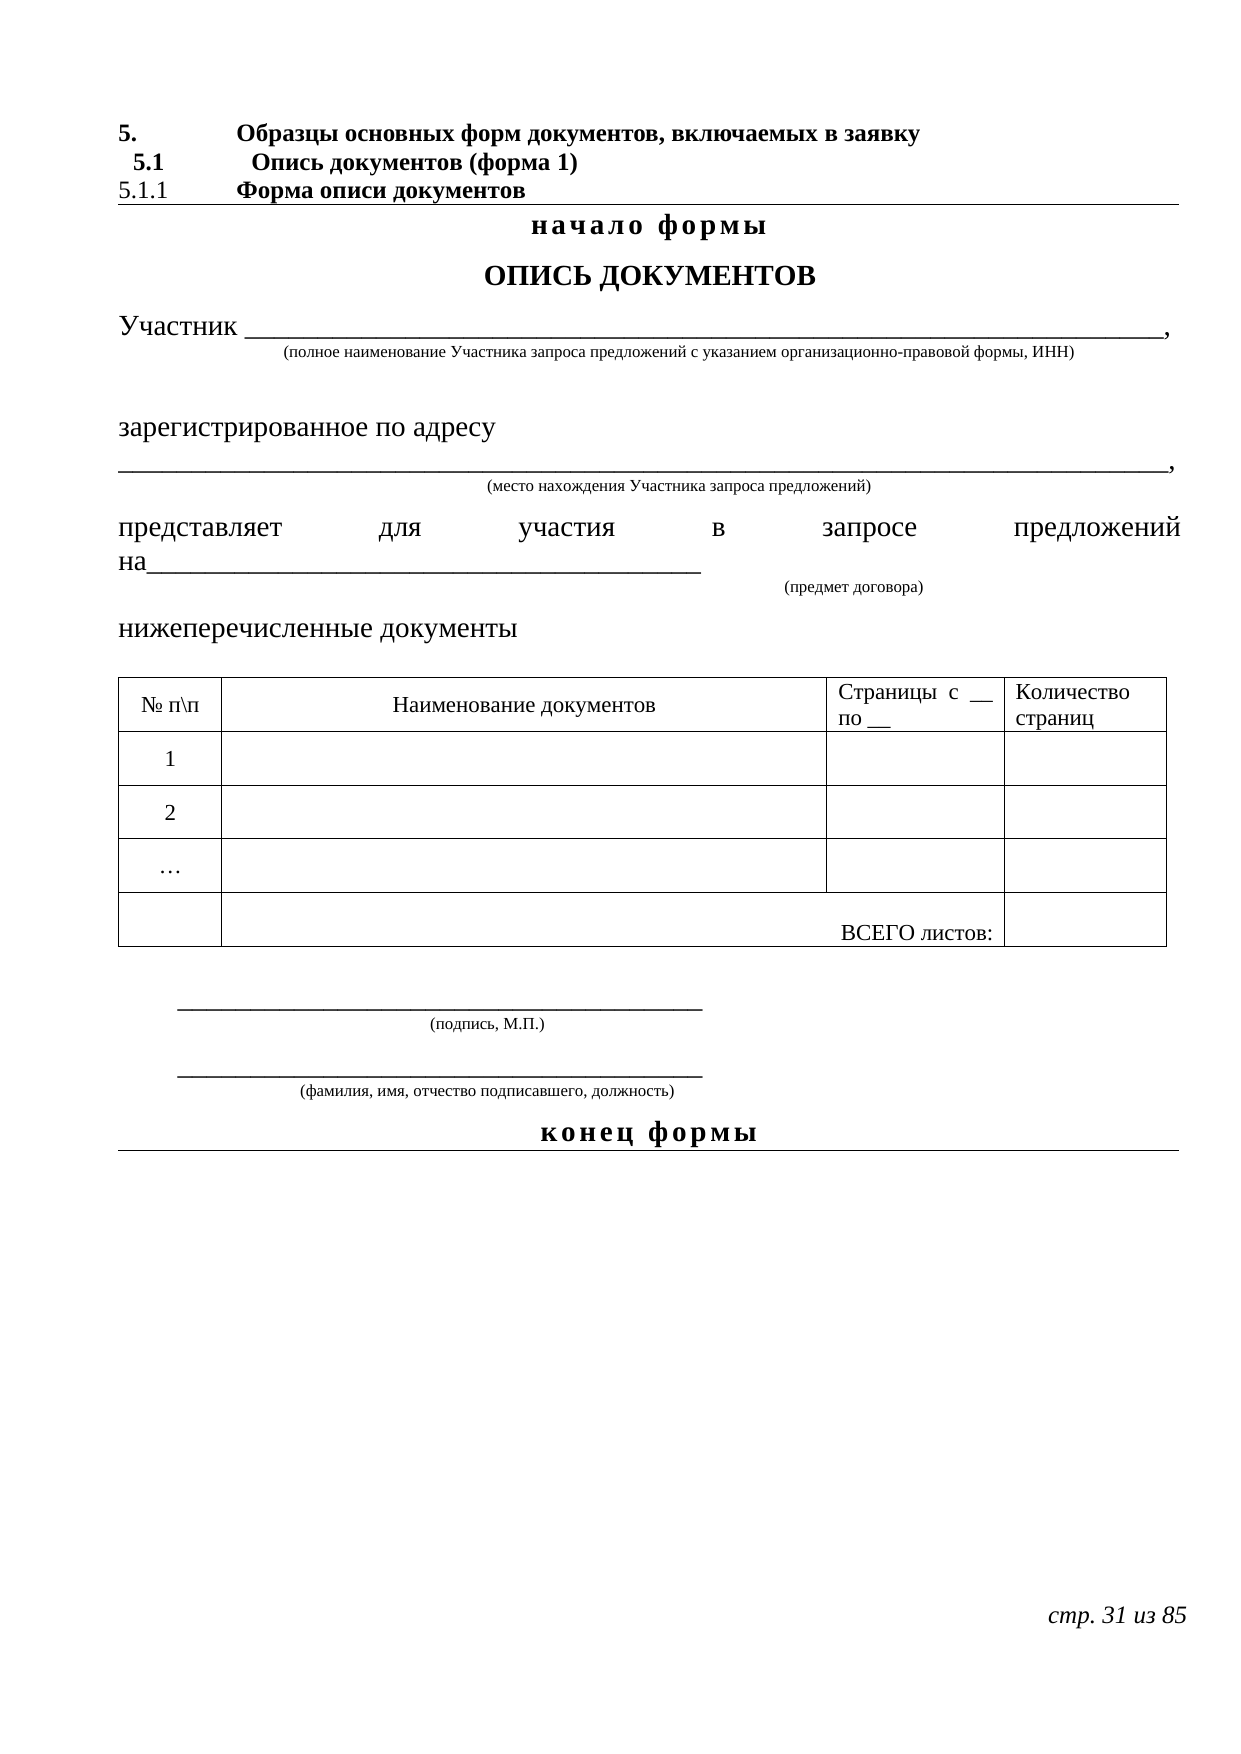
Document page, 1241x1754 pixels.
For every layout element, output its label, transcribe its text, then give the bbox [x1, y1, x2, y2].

table_cell [1005, 732, 1166, 784]
text (предмет договора) [118, 576, 1181, 610]
text начало формы [118, 205, 1179, 241]
table_cell [222, 732, 826, 784]
table_header Количество страниц [1005, 678, 1166, 731]
text (фамилия, имя, отчество подписавшего, должность) [118, 1081, 797, 1114]
table_header № п\п [119, 678, 221, 731]
text ____________________________________ [118, 1047, 1181, 1081]
table_cell [1005, 786, 1166, 838]
subtitle Образцы основных форм документов, включаемых в заявку [118, 118, 1181, 147]
table_cell [119, 893, 221, 946]
table_cell [827, 786, 1004, 838]
table_header Наименование документов [222, 678, 826, 731]
text (подпись, М.П.) [118, 1014, 797, 1047]
text представляет для участия в запросе предложений на______________________________________ [118, 509, 1181, 576]
text конец формы [118, 1114, 1179, 1150]
text ОПИСЬ ДОКУМЕНТОВ [118, 258, 1181, 291]
table_cell 2 [119, 786, 221, 838]
table_cell [222, 839, 826, 892]
text Участник _______________________________________________________________, [118, 308, 1181, 342]
table_header Страницы с __ по __ [827, 678, 1004, 731]
table_cell [1005, 893, 1166, 946]
text (место нахождения Участника запроса предложений) [118, 476, 1181, 509]
table_cell [222, 786, 826, 838]
subtitle Опись документов (форма 1) [133, 147, 1181, 176]
table_cell ВСЕГО листов: [222, 893, 1004, 946]
table_cell [827, 732, 1004, 784]
table_cell [1005, 839, 1166, 892]
list Форма описи документов [118, 176, 1181, 204]
text зарегистрированное по адресу [118, 409, 1181, 442]
text ____________________________________ [118, 980, 1181, 1014]
text ________________________________________________________________________, [118, 442, 1181, 476]
table_cell [827, 839, 1004, 892]
text нижеперечисленные документы [118, 610, 1181, 643]
table_cell 1 [119, 732, 221, 784]
table_cell … [119, 839, 221, 892]
text (полное наименование Участника запроса предложений с указанием организационно-правовой формы, ИНН) [118, 342, 1181, 375]
